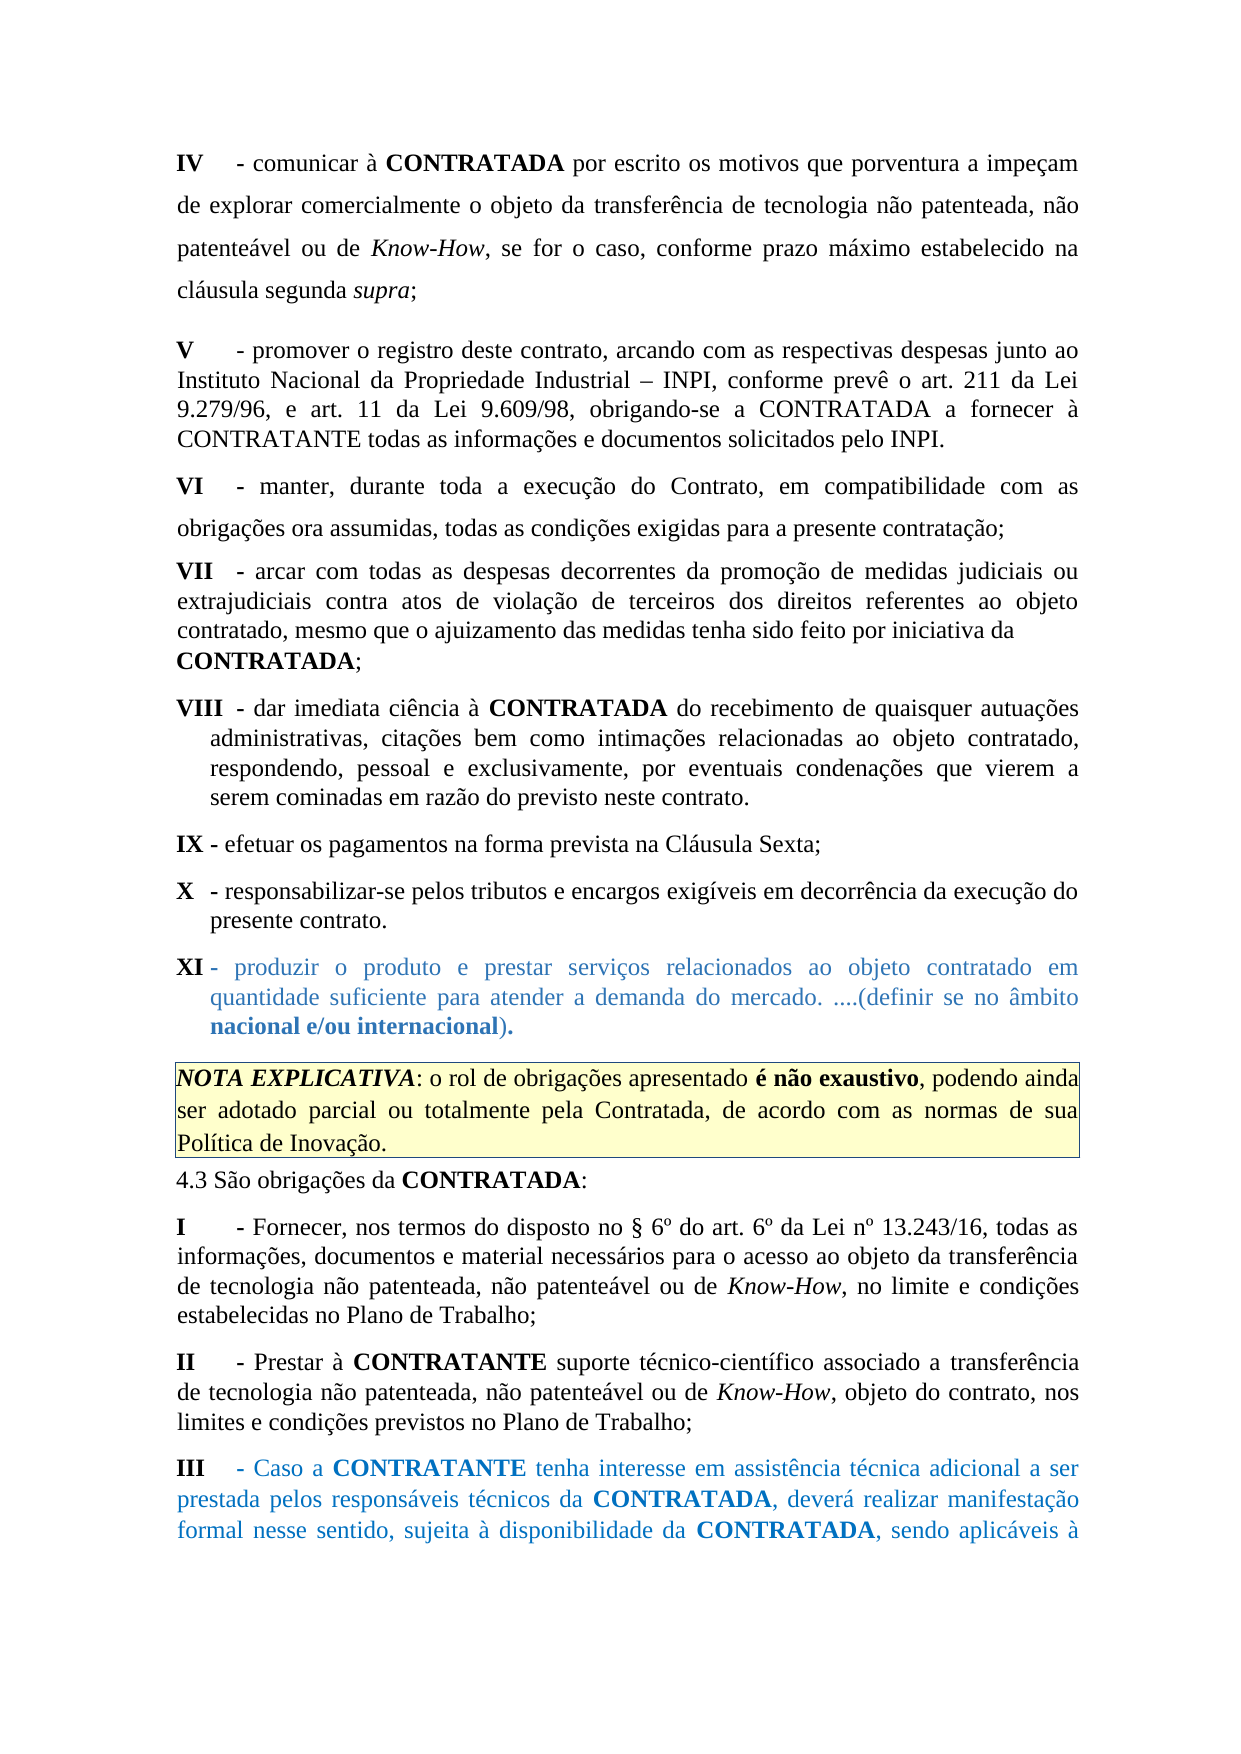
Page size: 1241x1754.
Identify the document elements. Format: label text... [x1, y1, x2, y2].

subtitle CONTRATADA; [176, 646, 1093, 675]
list - Prestar à CONTRATANTE suporte técnico-científico associado a transferência de tecnologia não patenteada, não patenteável ou de Know-How, objeto do contrato, nos limites e condições previstos no Plano de Trabalho; [176, 1347, 1079, 1435]
list - Fornecer, nos termos do disposto no § 6º do art. 6º da Lei nº 13.243/16, todas as informações, documentos e material necessários para o acesso ao objeto da transferência de tecnologia não patenteada, não patenteável ou de Know-How, no limite e condições estabelecidas no Plano de Trabalho; [176, 1212, 1079, 1329]
list - produzir o produto e prestar serviços relacionados ao objeto contratado em quantidade suficiente para atender a demanda do mercado. ....(definir se no âmbito nacional e/ou internacional). [176, 952, 1079, 1040]
list - responsabilizar-se pelos tributos e encargos exigíveis em decorrência da execução do presente contrato. [176, 876, 1079, 934]
list - promover o registro deste contrato, arcando com as respectivas despesas junto ao Instituto Nacional da Propriedade Industrial – INPI, conforme prevê o art. 211 da Lei 9.279/96, e art. 11 da Lei 9.609/98, obrigando-se a CONTRATADA a fornecer à CONTRATANTE todas as informações e documentos solicitados pelo INPI. [176, 335, 1079, 453]
list - manter, durante toda a execução do Contrato, em compatibilidade com as obrigações ora assumidas, todas as condições exigidas para a presente contratação; [176, 471, 1079, 542]
list - arcar com todas as despesas decorrentes da promoção de medidas judiciais ou extrajudiciais contra atos de violação de terceiros dos direitos referentes ao objeto contratado, mesmo que o ajuizamento das medidas tenha sido feito por iniciativa da [176, 556, 1079, 644]
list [176, 1453, 1079, 1543]
text NOTA EXPLICATIVA: o rol de obrigações apresentado é não exaustivo, podendo ainda ser adotado parcial ou totalmente pela Contratada, de acordo com as normas de sua Política de Inovação. [176, 1063, 1079, 1157]
text 4.3 São obrigações da CONTRATADA: [176, 1165, 1079, 1194]
list - efetuar os pagamentos na forma prevista na Cláusula Sexta; [176, 829, 1079, 858]
list - dar imediata ciência à CONTRATADA do recebimento de quaisquer autuações administrativas, citações bem como intimações relacionadas ao objeto contratado, respondendo, pessoal e exclusivamente, por eventuais condenações que vierem a serem cominadas em razão do previsto neste contrato. [176, 693, 1079, 811]
list - comunicar à CONTRATADA por escrito os motivos que porventura a impeçam de explorar comercialmente o objeto da transferência de tecnologia não patenteada, não patenteável ou de Know-How, se for o caso, conforme prazo máximo estabelecido na cláusula segunda supra; [176, 148, 1079, 304]
